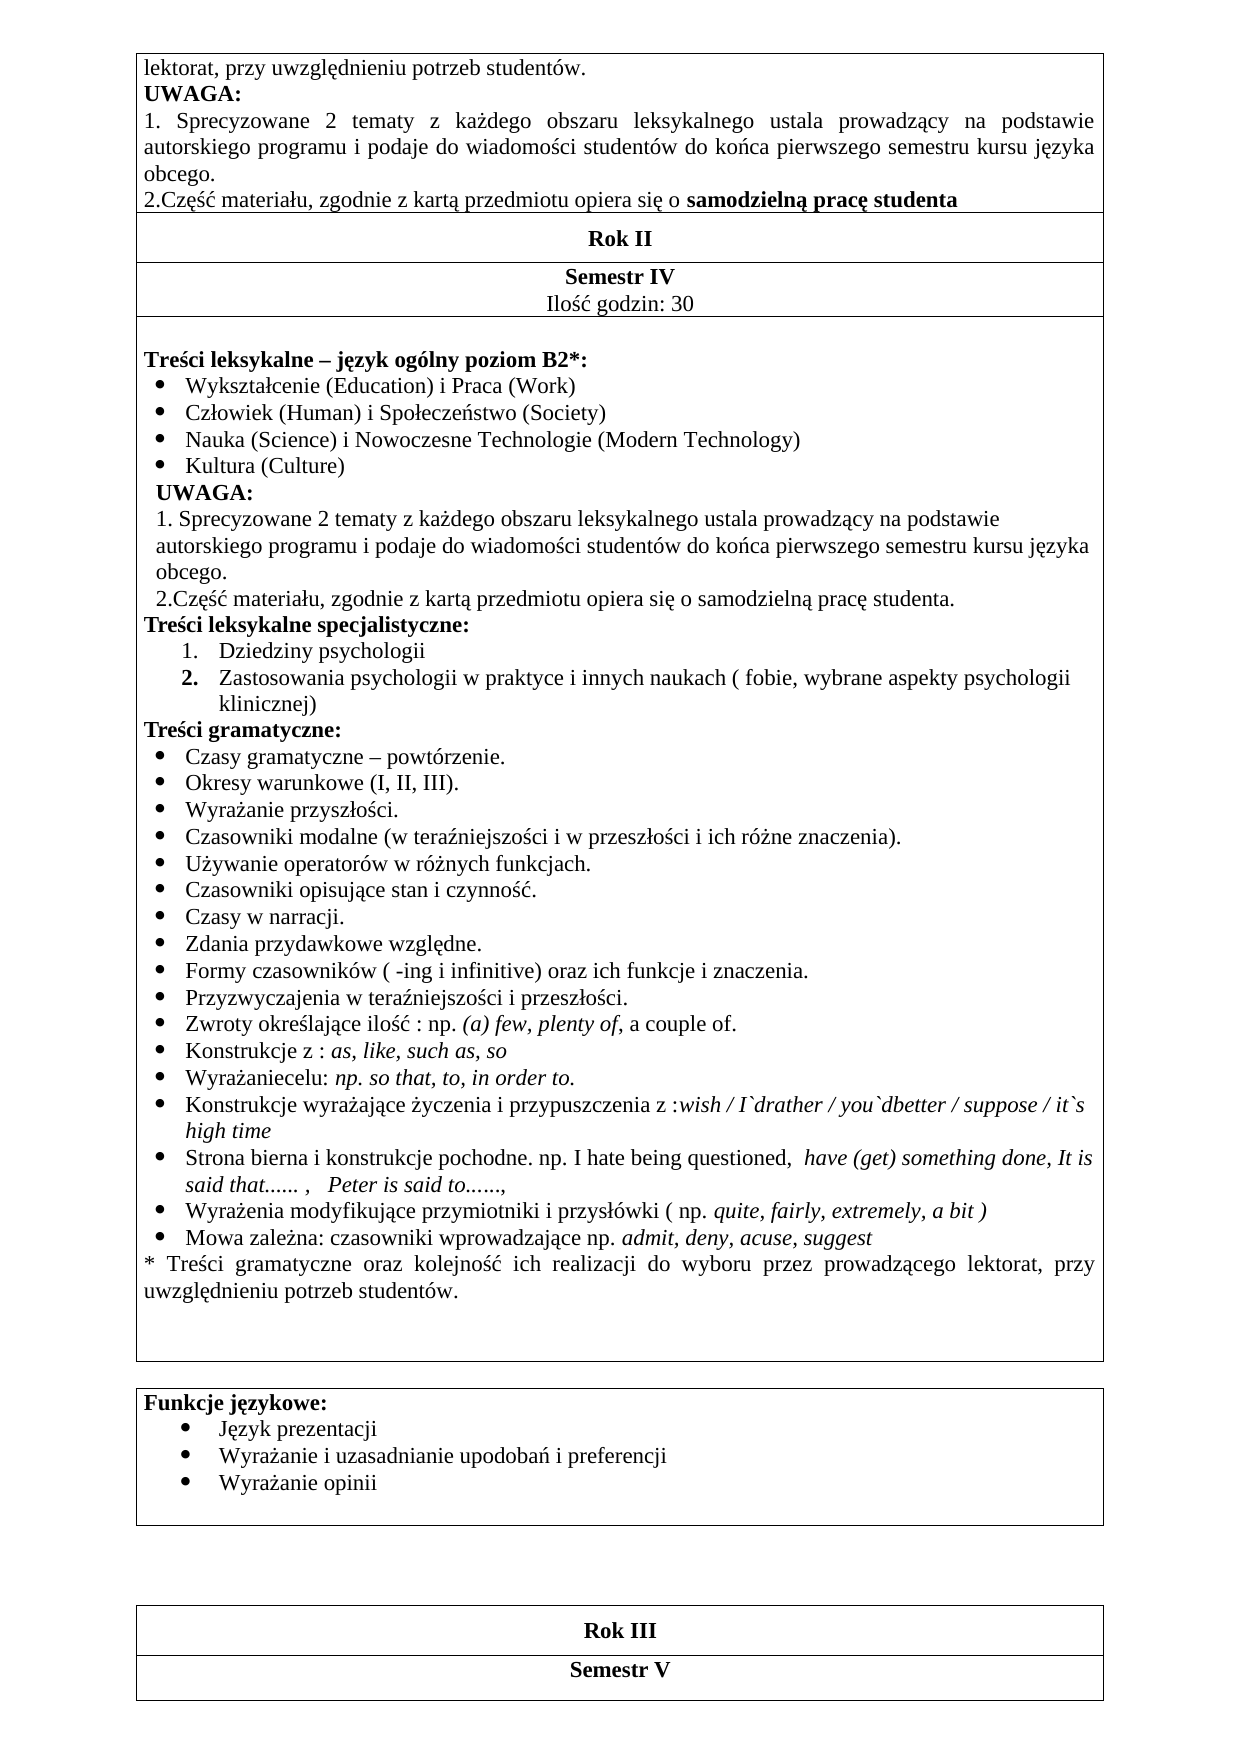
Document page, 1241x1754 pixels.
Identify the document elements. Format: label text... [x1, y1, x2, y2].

table_header Funkcje językowe: Język prezentacji Wyrażanie i uzasadnianie upodobań i preferencji Wyrażanie opinii [137, 1389, 1103, 1524]
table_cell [137, 1656, 1103, 1700]
table_cell Treści leksykalne – język ogólny poziom B2*: Wykształcenie (Education) i Praca (Work) Człowiek (Human) i Społeczeństwo (Society) Nauka (Science) i Nowoczesne Technologie (Modern Technology) Kultura (Culture) UWAGA: 1. Sprecyzowane 2 tematy z każdego obszaru leksykalnego ustala prowadzący na podstawie autorskiego programu i podaje do wiadomości studentów do końca pierwszego semestru kursu języka obcego. 2.Część materiału, zgodnie z kartą przedmiotu opiera się o samodzielną pracę studenta. Treści leksykalne specjalistyczne: Dziedziny psychologii Zastosowania psychologii w praktyce i innych naukach ( fobie, wybrane aspekty psychologii klinicznej) Treści gramatyczne: Czasy gramatyczne – powtórzenie. Okresy warunkowe (I, II, III). Wyrażanie przyszłości. Czasowniki modalne (w teraźniejszości i w przeszłości i ich różne znaczenia). Używanie operatorów w różnych funkcjach. Czasowniki opisujące stan i czynność. Czasy w narracji. Zdania przydawkowe względne. Formy czasowników ( -ing i infinitive) oraz ich funkcje i znaczenia. Przyzwyczajenia w teraźniejszości i przeszłości. Zwroty określające ilość : np. (a) few, plenty of, a couple of. Konstrukcje z : as, like, such as, so Wyrażaniecelu: np. so that, to, in order to. Konstrukcje wyrażające życzenia i przypuszczenia z :wish / I`drather / you`dbetter / suppose / it`s high time Strona bierna i konstrukcje pochodne. np. I hate being questioned, have (get) something done, It is said that...... , Peter is said to......, Wyrażenia modyfikujące przymiotniki i przysłówki ( np. quite, fairly, extremely, a bit ) Mowa zależna: czasowniki wprowadzające np. admit, deny, acuse, suggest * Treści gramatyczne oraz kolejność ich realizacji do wyboru przez prowadzącego lektorat, przy uwzględnieniu potrzeb studentów. [137, 317, 1103, 1361]
table_cell Semestr IV Ilość godzin: 30 [137, 263, 1103, 316]
table_header Rok III [137, 1606, 1103, 1654]
table_cell Rok II [137, 213, 1103, 262]
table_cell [137, 54, 1103, 212]
